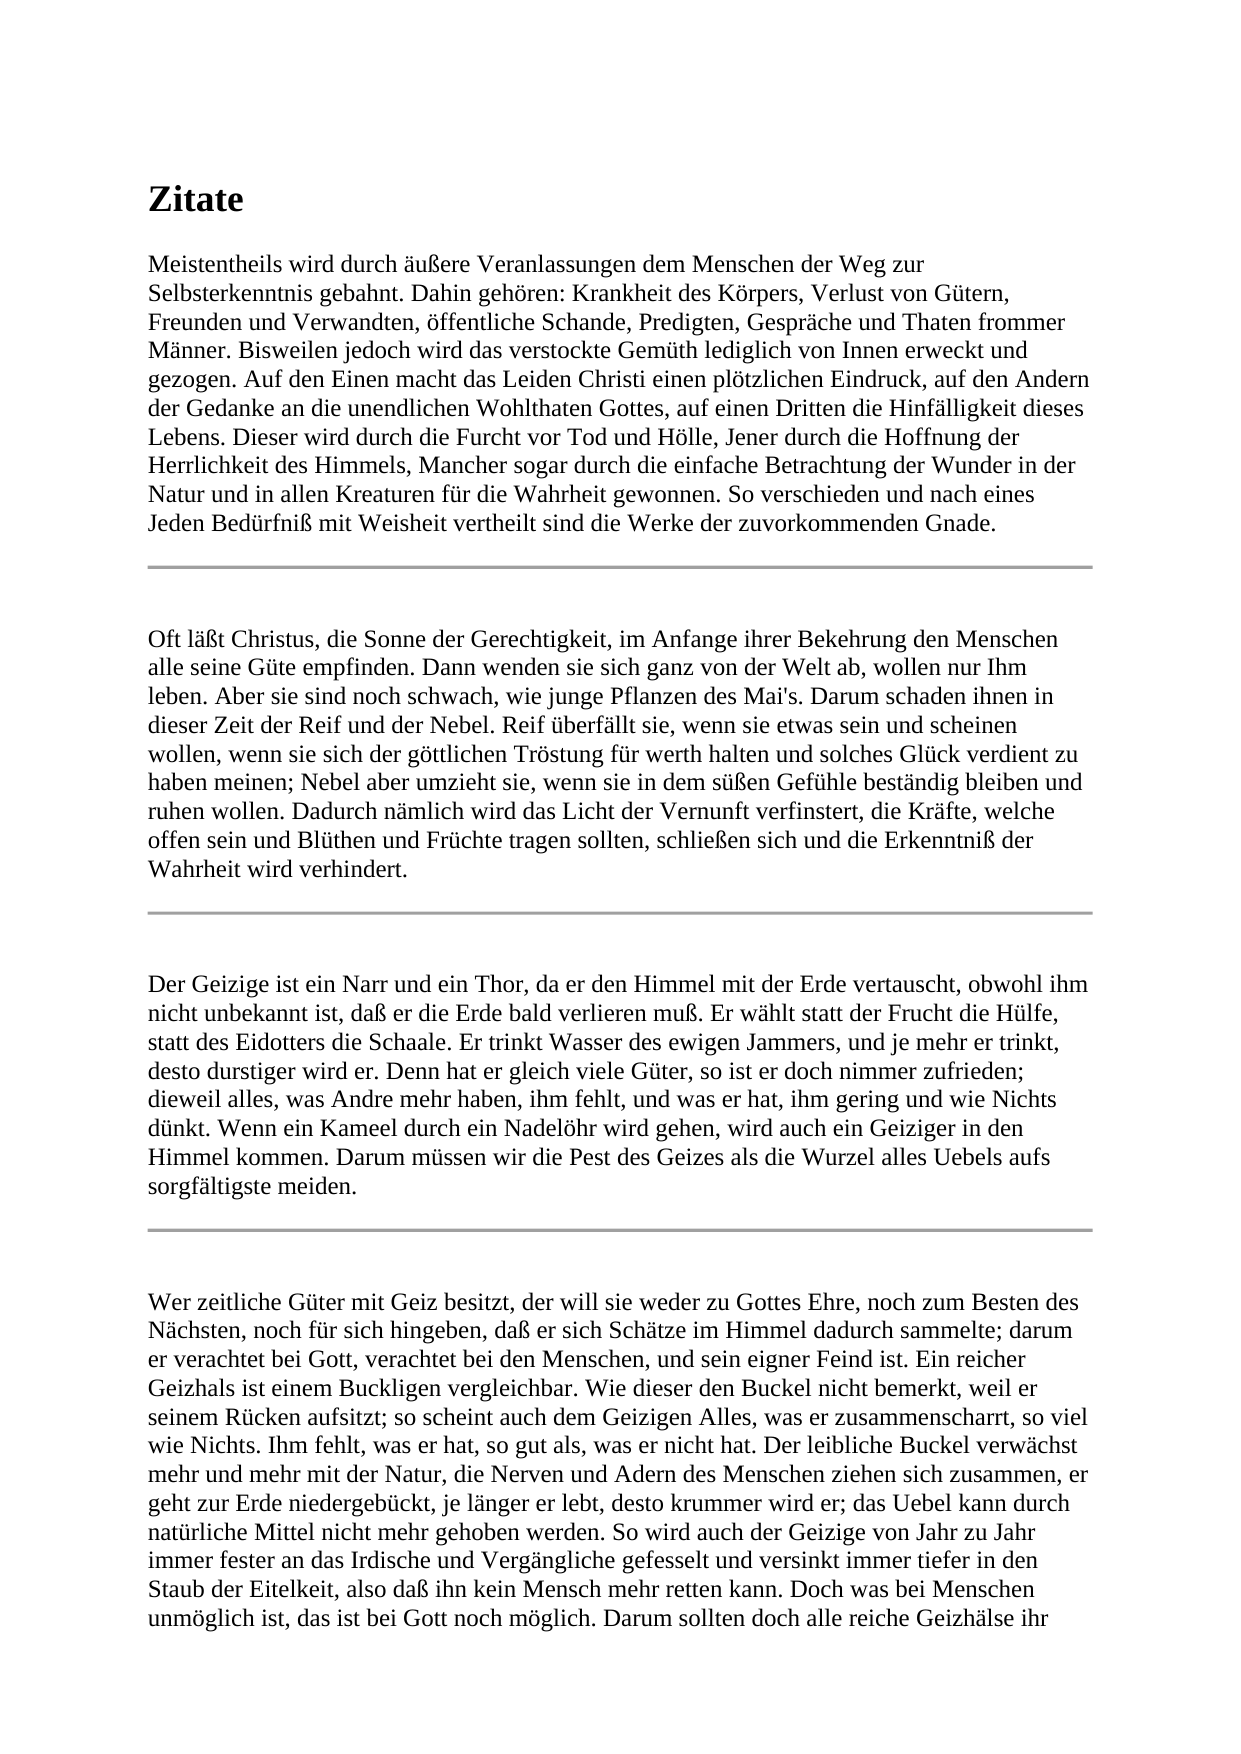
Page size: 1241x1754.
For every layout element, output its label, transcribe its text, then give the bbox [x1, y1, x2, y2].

text Der Geizige ist ein Narr und ein Thor, da er den Himmel mit der Erde vertauscht, obwohl ihm nicht unbekannt ist, daß er die Erde bald verlieren muß. Er wählt statt der Frucht die Hülfe, statt des Eidotters die Schaale. Er trinkt Wasser des ewigen Jammers, und je mehr er trinkt, desto durstiger wird er. Denn hat er gleich viele Güter, so ist er doch nimmer zufrieden; dieweil alles, was Andre mehr haben, ihm fehlt, und was er hat, ihm gering und wie Nichts dünkt. Wenn ein Kameel durch ein Nadelöhr wird gehen, wird auch ein Geiziger in den Himmel kommen. Darum müssen wir die Pest des Geizes als die Wurzel alles Uebels aufs sorgfältigste meiden. [148, 969, 1093, 1199]
text Meistentheils wird durch äußere Veranlassungen dem Menschen der Weg zur Selbsterkenntnis gebahnt. Dahin gehören: Krankheit des Körpers, Verlust von Gütern, Freunden und Verwandten, öffentliche Schande, Predigten, Gespräche und Thaten frommer Männer. Bisweilen jedoch wird das verstockte Gemüth lediglich von Innen erweckt und gezogen. Auf den Einen macht das Leiden Christi einen plötzlichen Eindruck, auf den Andern der Gedanke an die unendlichen Wohlthaten Gottes, auf einen Dritten die Hinfälligkeit dieses Lebens. Dieser wird durch die Furcht vor Tod und Hölle, Jener durch die Hoffnung der Herrlichkeit des Himmels, Mancher sogar durch die einfache Betrachtung der Wunder in der Natur und in allen Kreaturen für die Wahrheit gewonnen. So verschieden und nach eines Jeden Bedürfniß mit Weisheit vertheilt sind die Werke der zuvorkommenden Gnade. [148, 249, 1093, 537]
subtitle Zitate [148, 177, 1093, 220]
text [148, 1287, 1093, 1632]
text Oft läßt Christus, die Sonne der Gerechtigkeit, im Anfange ihrer Bekehrung den Menschen alle seine Güte empfinden. Dann wenden sie sich ganz von der Welt ab, wollen nur Ihm leben. Aber sie sind noch schwach, wie junge Pflanzen des Mai's. Darum schaden ihnen in dieser Zeit der Reif und der Nebel. Reif überfällt sie, wenn sie etwas sein und scheinen wollen, wenn sie sich der göttlichen Tröstung für werth halten und solches Glück verdient zu haben meinen; Nebel aber umzieht sie, wenn sie in dem süßen Gefühle beständig bleiben und ruhen wollen. Dadurch nämlich wird das Licht der Vernunft verfinstert, die Kräfte, welche offen sein und Blüthen und Früchte tragen sollten, schließen sich und die Erkenntniß der Wahrheit wird verhindert. [148, 624, 1093, 882]
